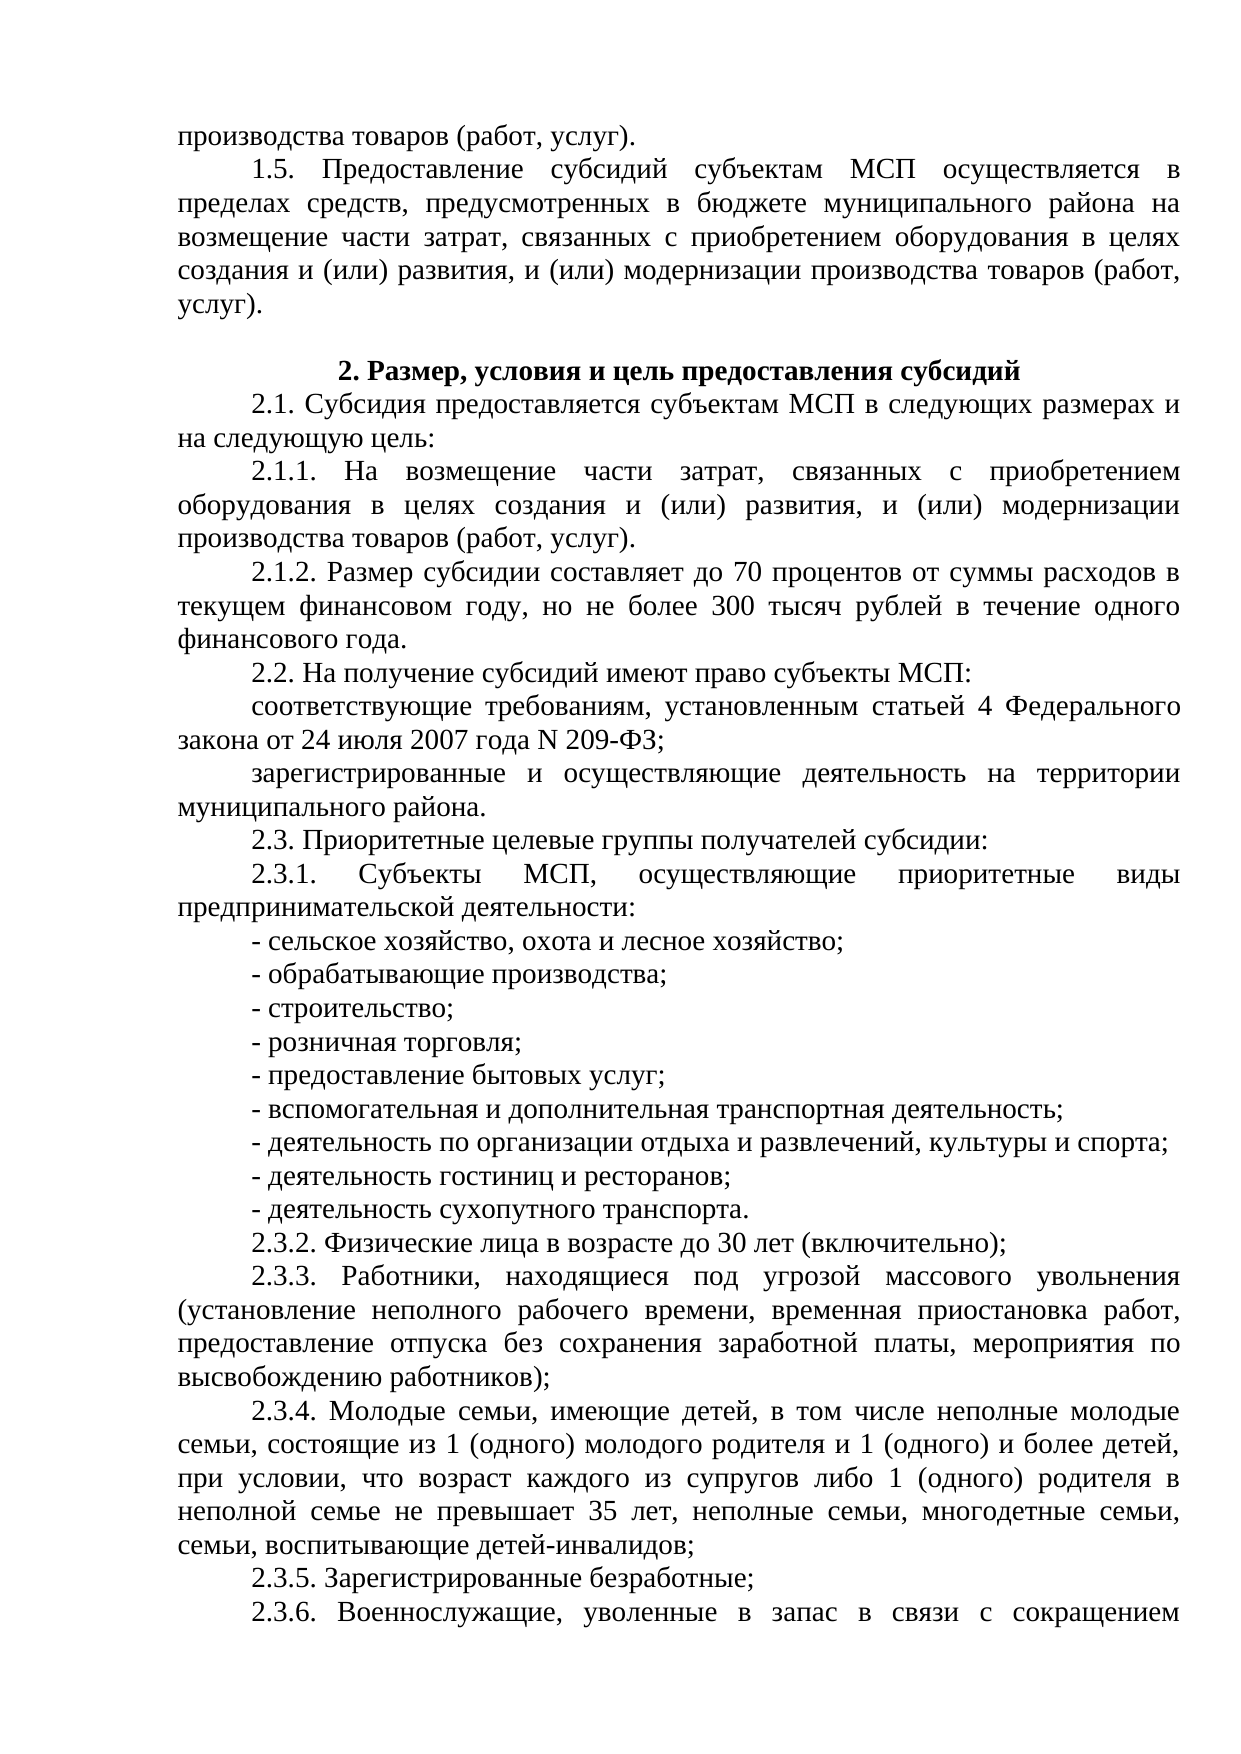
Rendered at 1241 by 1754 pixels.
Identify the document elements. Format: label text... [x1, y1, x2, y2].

text - вспомогательная и дополнительная транспортная деятельность; [177, 1091, 1181, 1124]
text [177, 118, 1181, 152]
text 2.1.1. На возмещение части затрат, связанных с приобретением оборудования в целях создания и (или) развития, и (или) модернизации производства товаров (работ, услуг). [177, 453, 1181, 554]
text 2.3.5. Зарегистрированные безработные; [177, 1560, 1181, 1594]
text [177, 1594, 1181, 1627]
text - обрабатывающие производства; [177, 957, 1181, 990]
text 2.3.4. Молодые семьи, имеющие детей, в том числе неполные молодые семьи, состоящие из 1 (одного) молодого родителя и 1 (одного) и более детей, при условии, что возраст каждого из супругов либо 1 (одного) родителя в неполной семье не превышает 35 лет, неполные семьи, многодетные семьи, семьи, воспитывающие детей-инвалидов; [177, 1393, 1181, 1560]
text 2.1.2. Размер субсидии составляет до 70 процентов от суммы расходов в текущем финансовом году, но не более 300 тысяч рублей в течение одного финансового года. [177, 554, 1181, 655]
text 2.3.2. Физические лица в возрасте до 30 лет (включительно); [177, 1225, 1181, 1258]
text зарегистрированные и осуществляющие деятельность на территории муниципального района. [177, 755, 1181, 822]
text соответствующие требованиям, установленным статьей 4 Федерального закона от 24 июля 2007 года N 209-ФЗ; [177, 688, 1181, 755]
text - розничная торговля; [177, 1024, 1181, 1057]
text 2.3.3. Работники, находящиеся под угрозой массового увольнения (установление неполного рабочего времени, временная приостановка работ, предоставление отпуска без сохранения заработной платы, мероприятия по высвобождению работников); [177, 1258, 1181, 1393]
text 2.3.1. Субъекты МСП, осуществляющие приоритетные виды предпринимательской деятельности: [177, 856, 1181, 923]
text - строительство; [177, 990, 1181, 1024]
text - деятельность гостиниц и ресторанов; [177, 1158, 1181, 1191]
text 2.1. Субсидия предоставляется субъектам МСП в следующих размерах и на следующую цель: [177, 386, 1181, 453]
text - предоставление бытовых услуг; [177, 1057, 1181, 1091]
text - деятельность сухопутного транспорта. [177, 1191, 1181, 1225]
text 1.5. Предоставление субсидий субъектам МСП осуществляется в пределах средств, предусмотренных в бюджете муниципального района на возмещение части затрат, связанных с приобретением оборудования в целях создания и (или) развития, и (или) модернизации производства товаров (работ, услуг). [177, 152, 1181, 319]
text 2. Размер, условия и цель предоставления субсидий [177, 353, 1181, 386]
text 2.3. Приоритетные целевые группы получателей субсидии: [177, 822, 1181, 856]
text - деятельность по организации отдыха и развлечений, культуры и спорта; [177, 1124, 1181, 1158]
text - сельское хозяйство, охота и лесное хозяйство; [177, 923, 1181, 957]
text 2.2. На получение субсидий имеют право субъекты МСП: [177, 655, 1181, 688]
